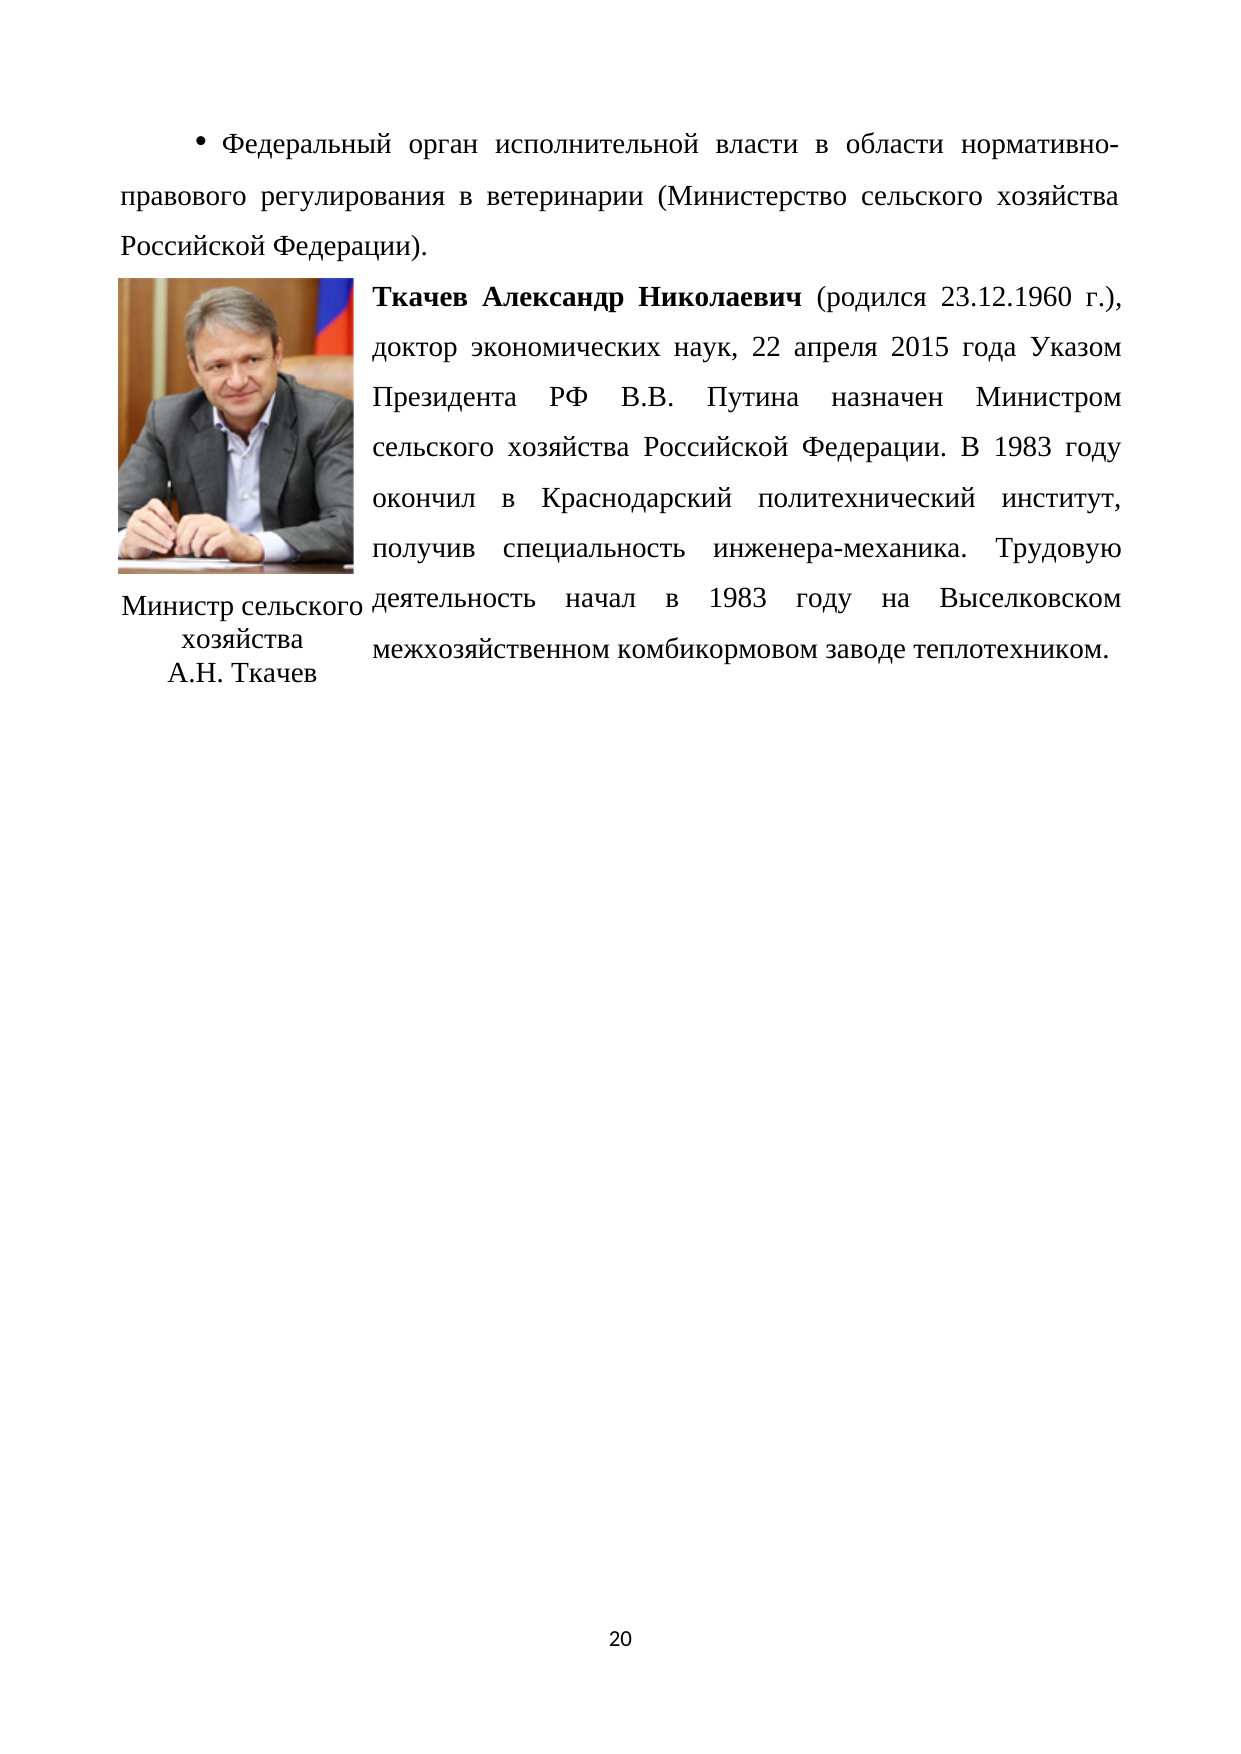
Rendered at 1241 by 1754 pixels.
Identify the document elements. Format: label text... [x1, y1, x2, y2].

table_header Министр сельского хозяйства А.Н. Ткачев [115, 279, 369, 689]
list Федеральный орган исполнительной власти в области нормативно-правового регулирования в ветеринарии (Министерство сельского хозяйства Российской Федерации). [120, 118, 1120, 262]
table_header Ткачев Александр Николаевич (родился 23.12.1960 г.), доктор экономических наук, 22 апреля 2015 года Указом Президента РФ В.В. Путина назначен Министром сельского хозяйства Российской Федерации. В 1983 году окончил в Краснодарский политехнический институт, получив специальность инженера-механика. Трудовую деятельность начал в 1983 году на Выселковском межхозяйственном комбикормовом заводе теплотехником. [369, 279, 1125, 689]
picture [118, 278, 354, 574]
